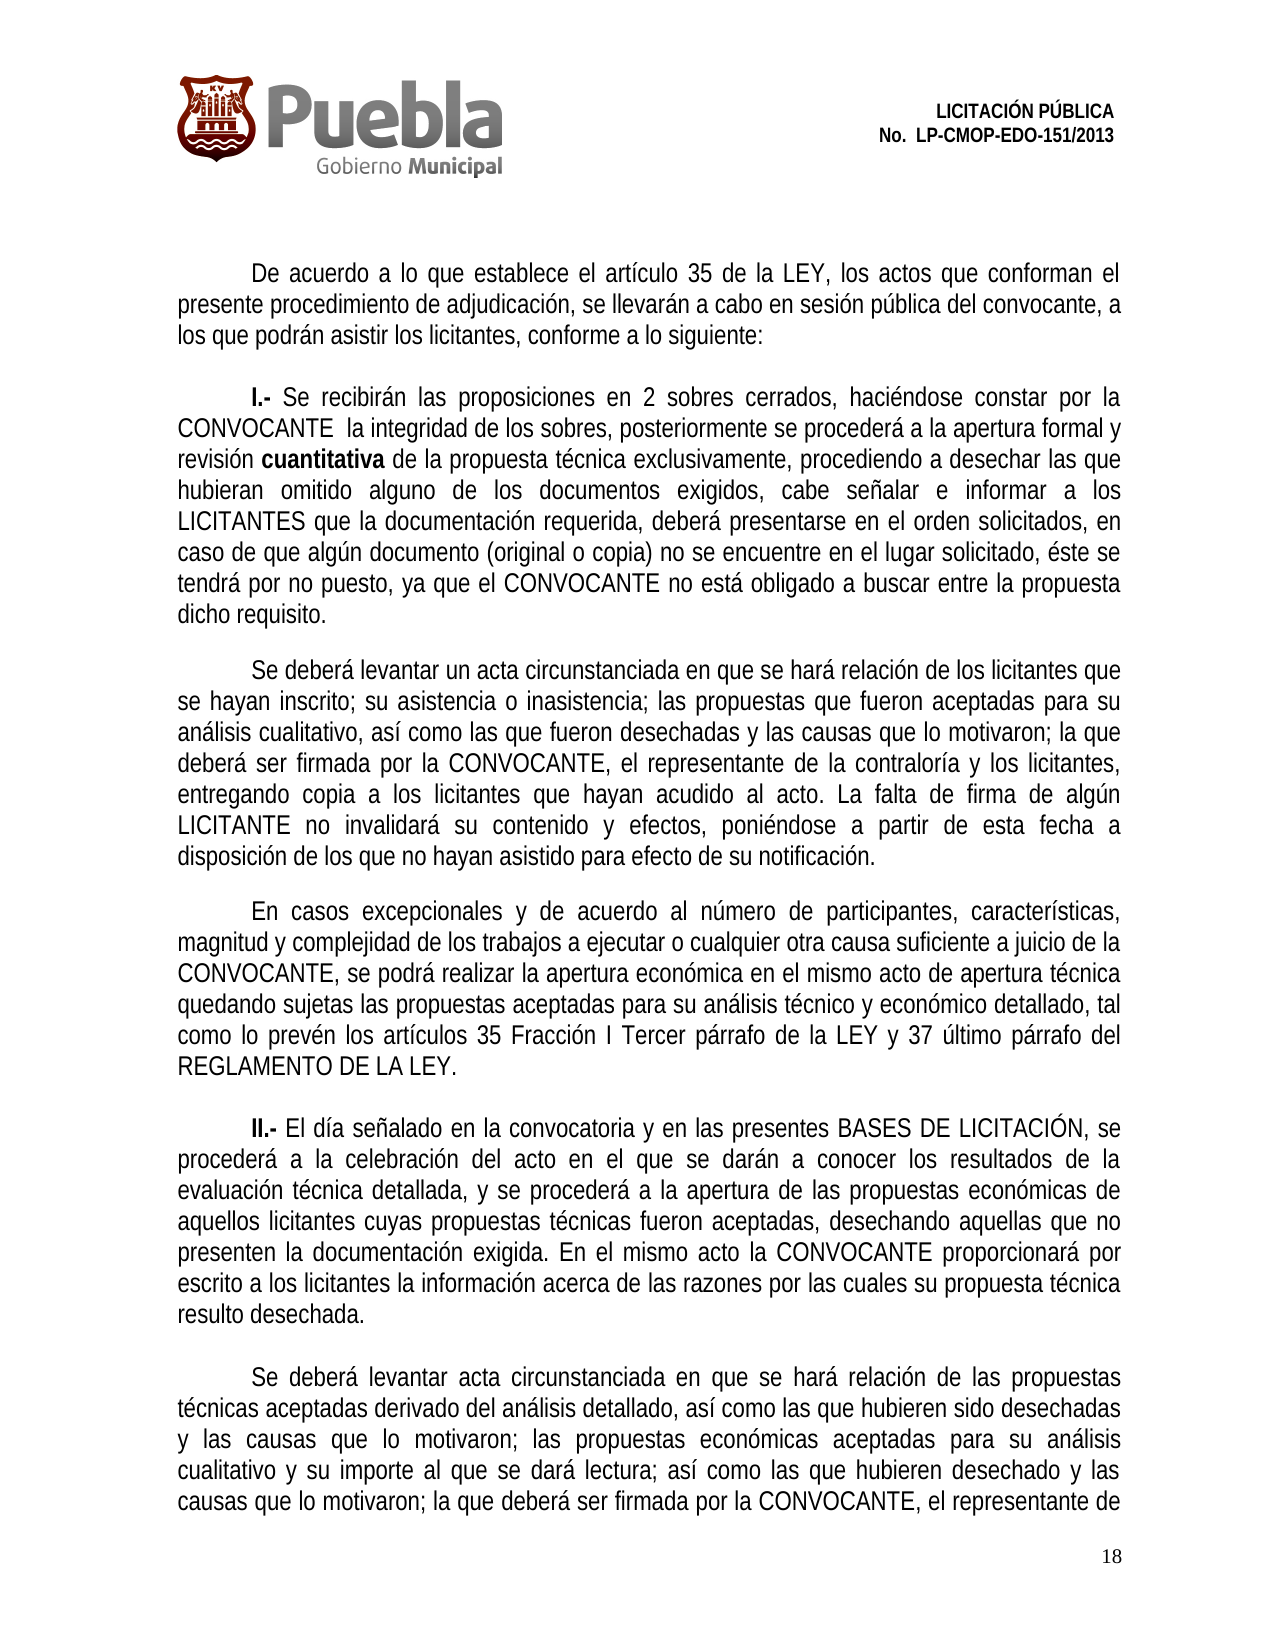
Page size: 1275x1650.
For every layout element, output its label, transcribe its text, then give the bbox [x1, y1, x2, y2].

text En casos excepcionales y de acuerdo al número de participantes, características, magnitud y complejidad de los trabajos a ejecutar o cualquier otra causa suficiente a juicio de la CONVOCANTE, se podrá realizar la apertura económica en el mismo acto de apertura técnica quedando sujetas las propuestas aceptadas para su análisis técnico y económico detallado, tal como lo prevén los artículos 35 Fracción I Tercer párrafo de la LEY y 37 último párrafo del REGLAMENTO DE LA LEY. [177, 895, 1122, 1081]
text I.- Se recibirán las proposiciones en 2 sobres cerrados, haciéndose constar por la CONVOCANTE la integridad de los sobres, posteriormente se procederá a la apertura formal y revisión cuantitativa de la propuesta técnica exclusivamente, procediendo a desechar las que hubieran omitido alguno de los documentos exigidos, cabe señalar e informar a los LICITANTES que la documentación requerida, deberá presentarse en el orden solicitados, en caso de que algún documento (original o copia) no se encuentre en el lugar solicitado, éste se tendrá por no puesto, ya que el CONVOCANTE no está obligado a buscar entre la propuesta dicho requisito. [177, 381, 1122, 630]
text II.- El día señalado en la convocatoria y en las presentes BASES DE LICITACIÓN, se procederá a la celebración del acto en el que se darán a conocer los resultados de la evaluación técnica detallada, y se procederá a la apertura de las propuestas económicas de aquellos licitantes cuyas propuestas técnicas fueron aceptadas, desechando aquellas que no presenten la documentación exigida. En el mismo acto la CONVOCANTE proporcionará por escrito a los licitantes la información acerca de las razones por las cuales su propuesta técnica resulto desechada. [177, 1112, 1122, 1330]
text De acuerdo a lo que establece el artículo 35 de la LEY, los actos que conforman el presente procedimiento de adjudicación, se llevarán a cabo en sesión pública del convocante, a los que podrán asistir los licitantes, conforme a lo siguiente: [177, 257, 1122, 350]
text Se deberá levantar un acta circunstanciada en que se hará relación de los licitantes que se hayan inscrito; su asistencia o inasistencia; las propuestas que fueron aceptadas para su análisis cualitativo, así como las que fueron desechadas y las causas que lo motivaron; la que deberá ser firmada por la CONVOCANTE, el representante de la contraloría y los licitantes, entregando copia a los licitantes que hayan acudido al acto. La falta de firma de algún LICITANTE no invalidará su contenido y efectos, poniéndose a partir de esta fecha a disposición de los que no hayan asistido para efecto de su notificación. [177, 654, 1122, 871]
picture [177, 75, 502, 178]
